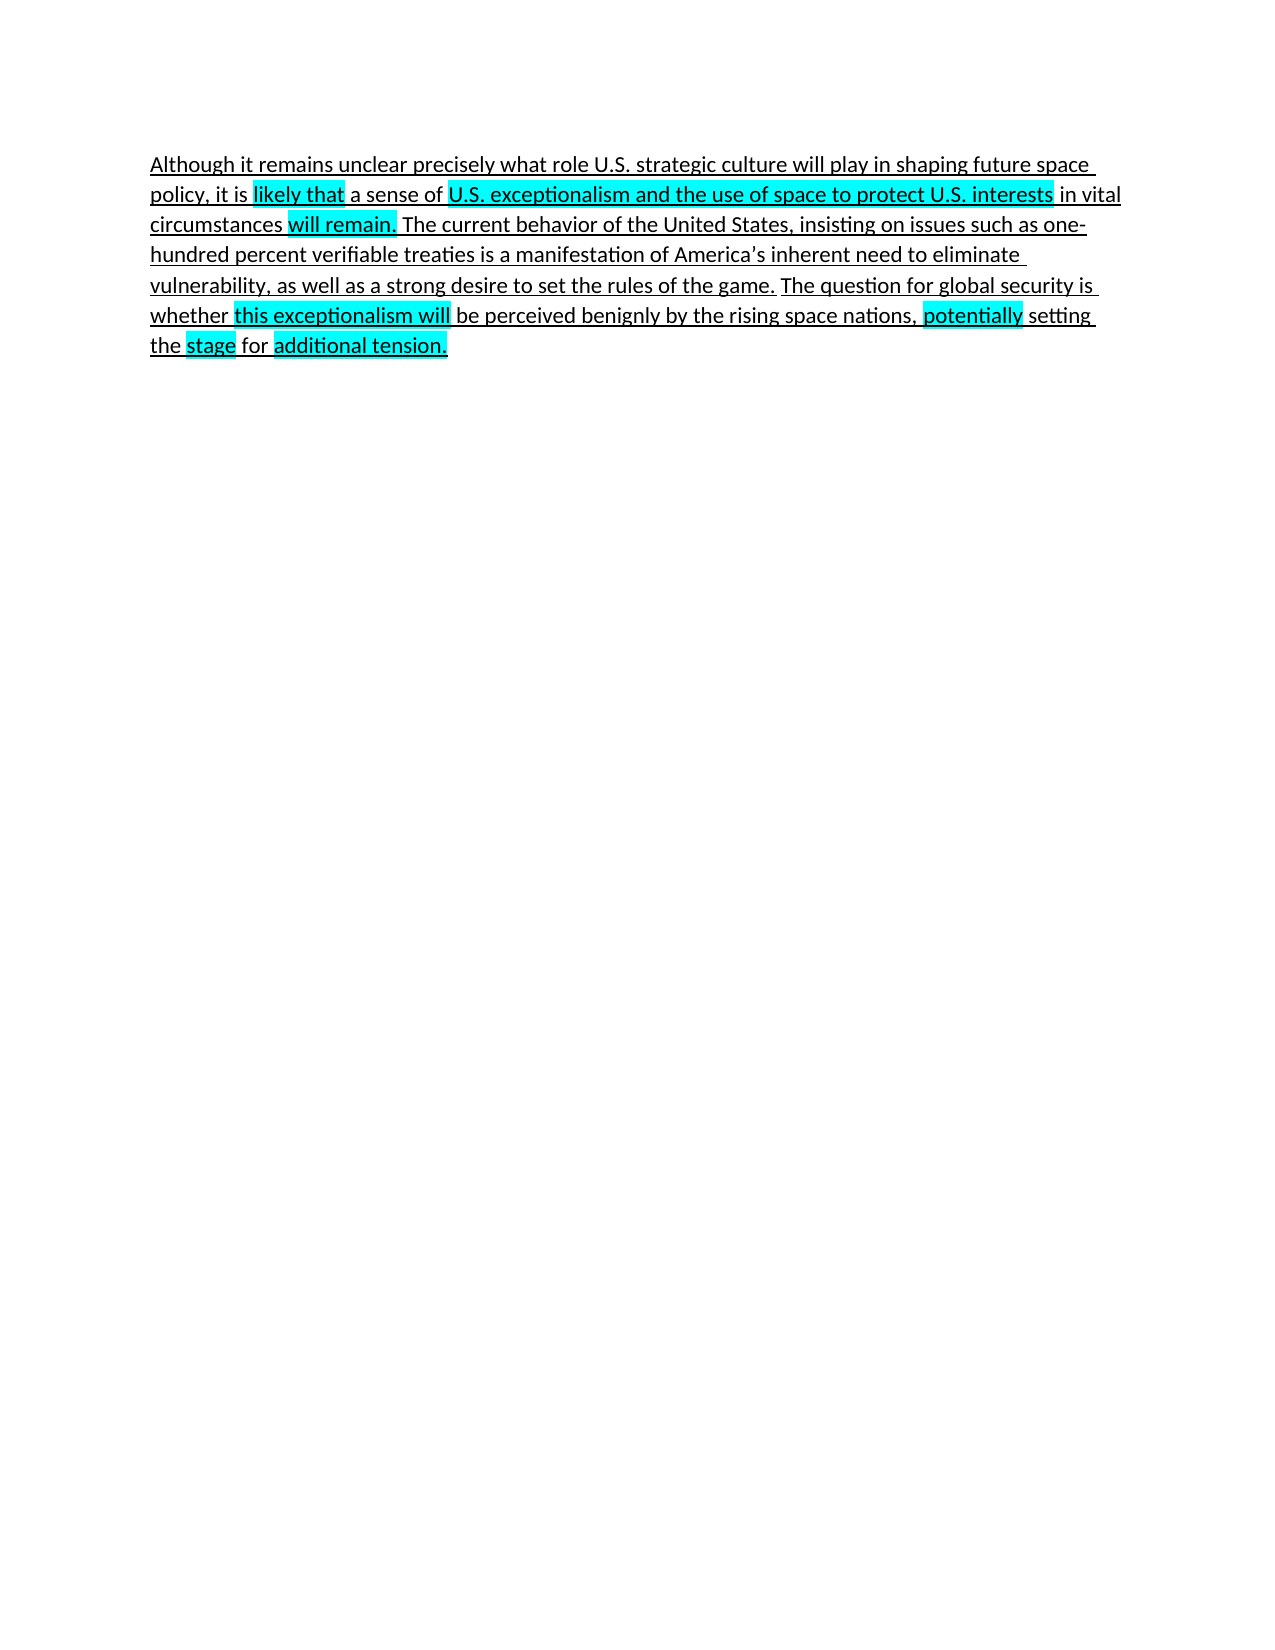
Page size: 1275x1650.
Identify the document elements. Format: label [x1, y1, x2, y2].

text [150, 150, 1125, 359]
